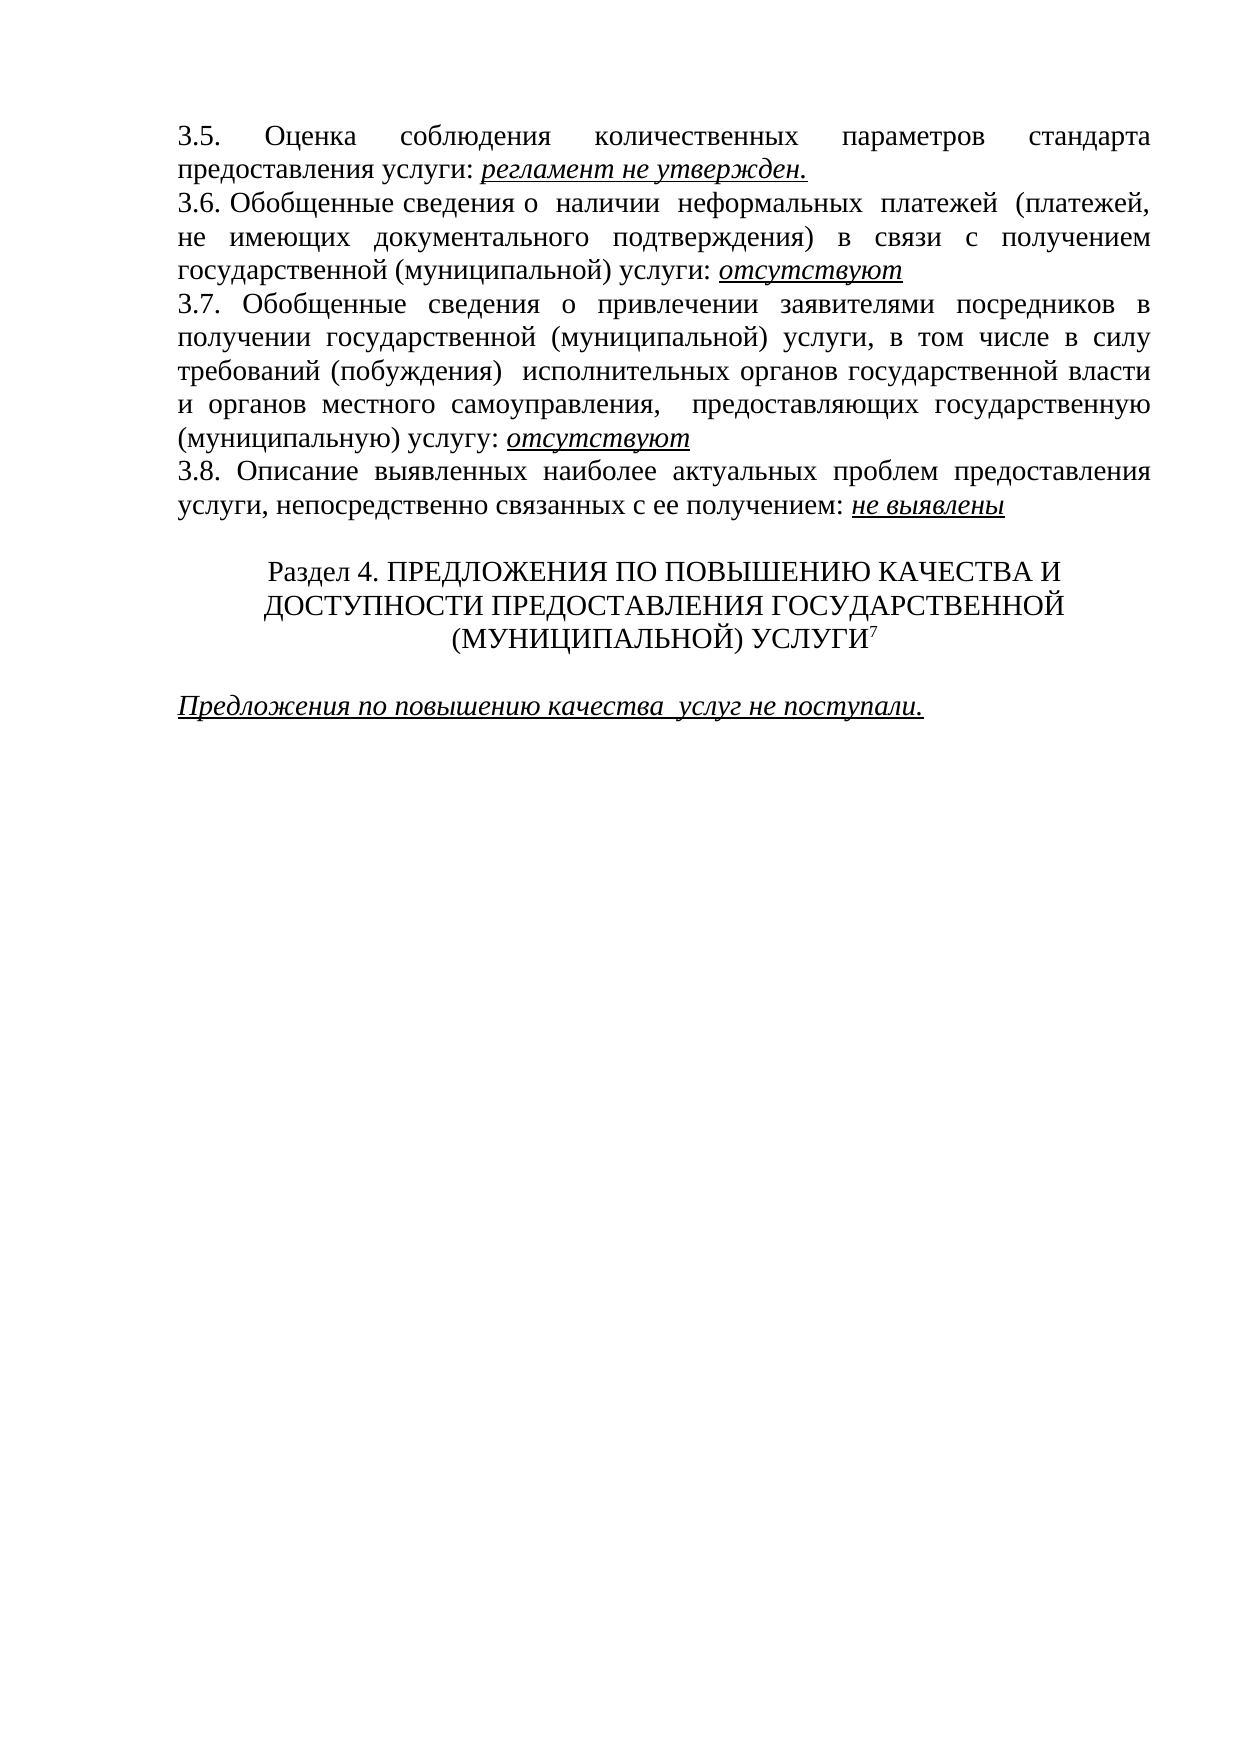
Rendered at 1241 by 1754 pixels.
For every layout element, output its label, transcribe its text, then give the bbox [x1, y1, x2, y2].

text 3.8. Описание выявленных наиболее актуальных проблем предоставления услуги, непосредственно связанных с ее получением: не выявлены [177, 453, 1152, 521]
text Раздел 4. ПРЕДЛОЖЕНИЯ ПО ПОВЫШЕНИЮ КАЧЕСТВА И ДОСТУПНОСТИ ПРЕДОСТАВЛЕНИЯ ГОСУДАРСТВЕННОЙ (МУНИЦИПАЛЬНОЙ) УСЛУГИ7 [177, 554, 1152, 655]
text Предложения по повышению качества услуг не поступали. [177, 688, 1152, 722]
text 3.6. Обобщенные сведения о наличии неформальных платежей (платежей, не имеющих документального подтверждения) в связи с получением государственной (муниципальной) услуги: отсутствуют [177, 185, 1152, 286]
text 3.7. Обобщенные сведения о привлечении заявителями посредников в получении государственной (муниципальной) услуги, в том числе в силу требований (побуждения) исполнительных органов государственной власти и органов местного самоуправления, предоставляющих государственную (муниципальную) услугу: отсутствуют [177, 286, 1152, 453]
text 3.5. Оценка соблюдения количественных параметров стандарта предоставления услуги: регламент не утвержден. [177, 118, 1152, 185]
